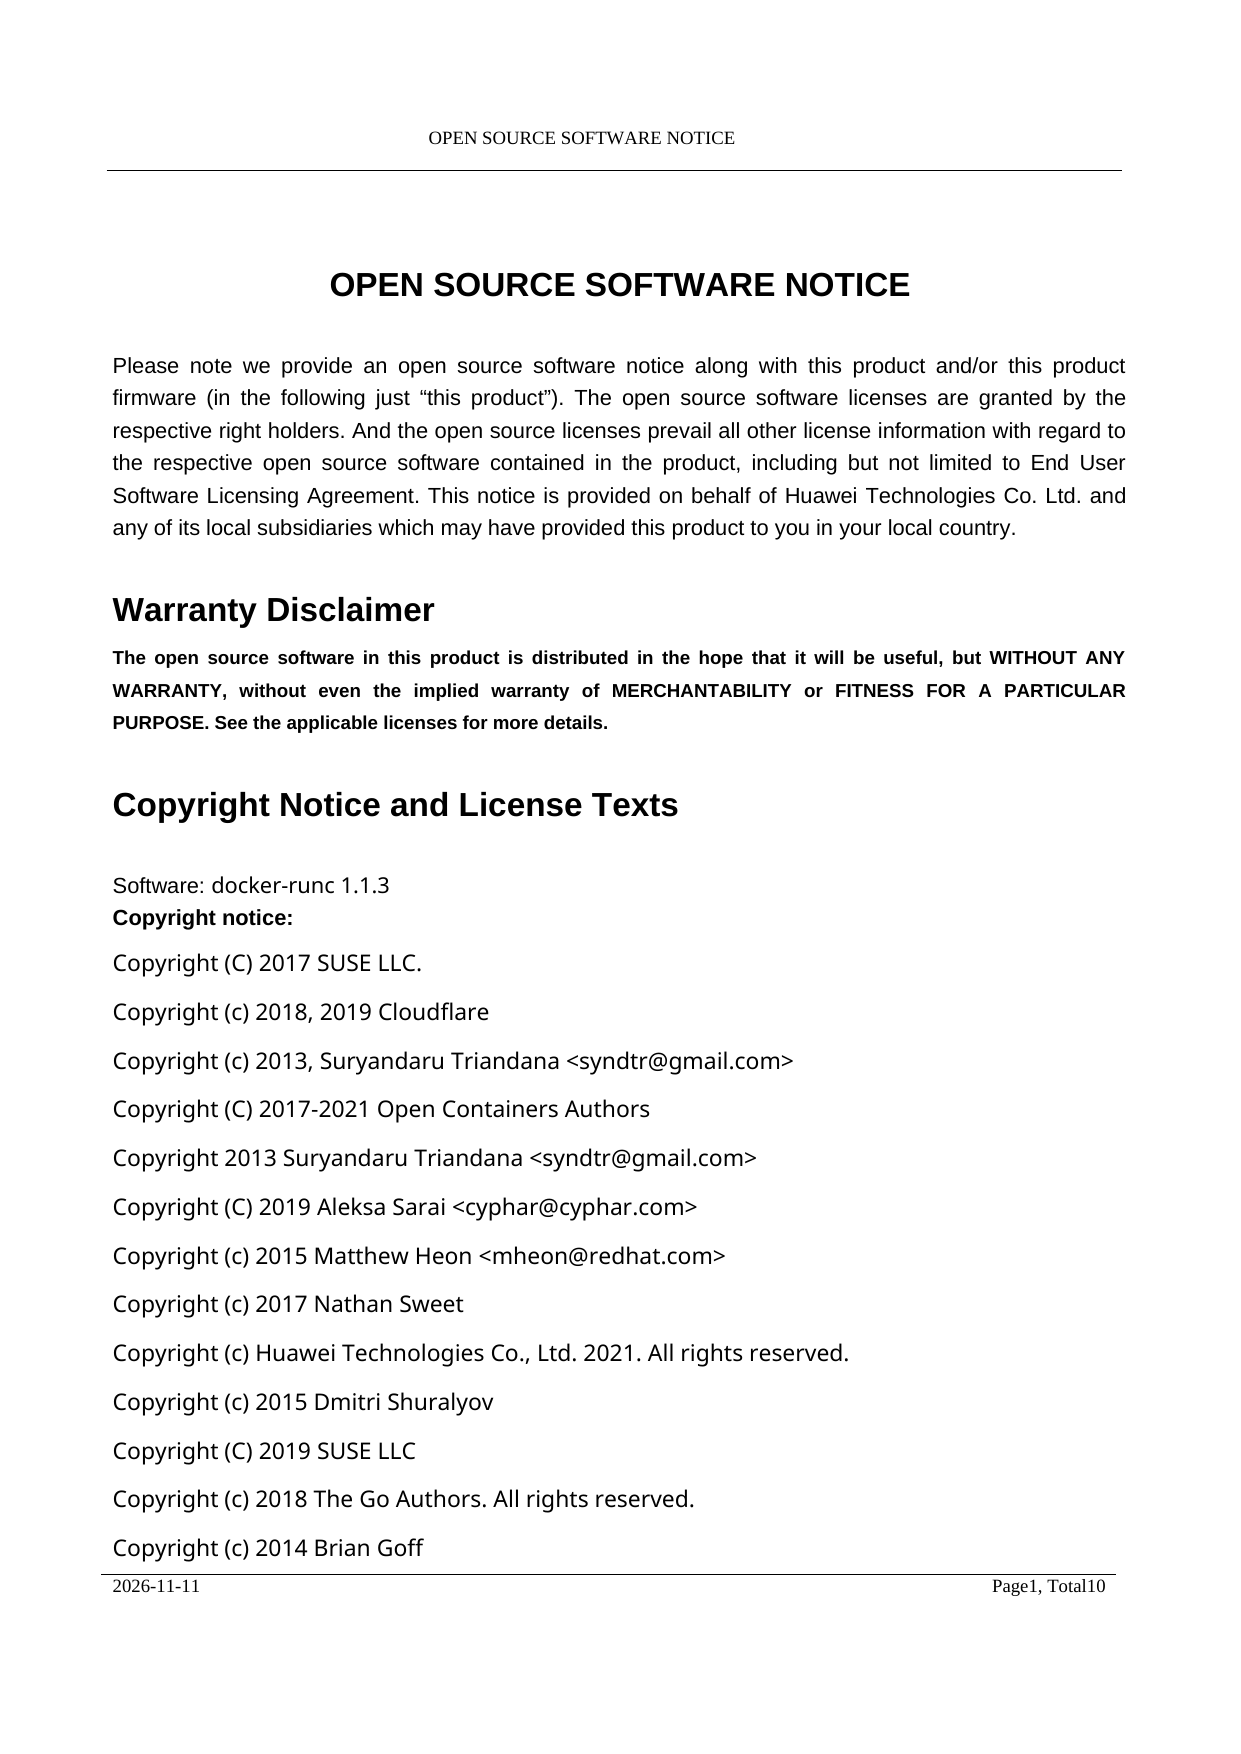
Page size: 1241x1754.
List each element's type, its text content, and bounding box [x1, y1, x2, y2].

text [112, 947, 1128, 1564]
text OPEN SOURCE SOFTWARE NOTICE [112, 251, 1128, 316]
text Copyright notice: [112, 901, 1128, 934]
text Warranty Disclaimer [112, 576, 1128, 641]
text The open source software in this product is distributed in the hope that it will be useful, but WITHOUT ANY WARRANTY, without even the implied warranty of MERCHANTABILITY or FITNESS FOR A PARTICULAR PURPOSE. See the applicable licenses for more details. [112, 641, 1128, 739]
text Software: docker-runc 1.1.3 [112, 869, 1128, 901]
text Please note we provide an open source software notice along with this product and/or this product firmware (in the following just “this product”). The open source software licenses are granted by the respective right holders. And the open source licenses prevail all other license information with regard to the respective open source software contained in the product, including but not limited to End User Software Licensing Agreement. This notice is provided on behalf of Huawei Technologies Co. Ltd. and any of its local subsidiaries which may have provided this product to you in your local country. [112, 349, 1128, 544]
text Copyright Notice and License Texts [112, 771, 1128, 836]
